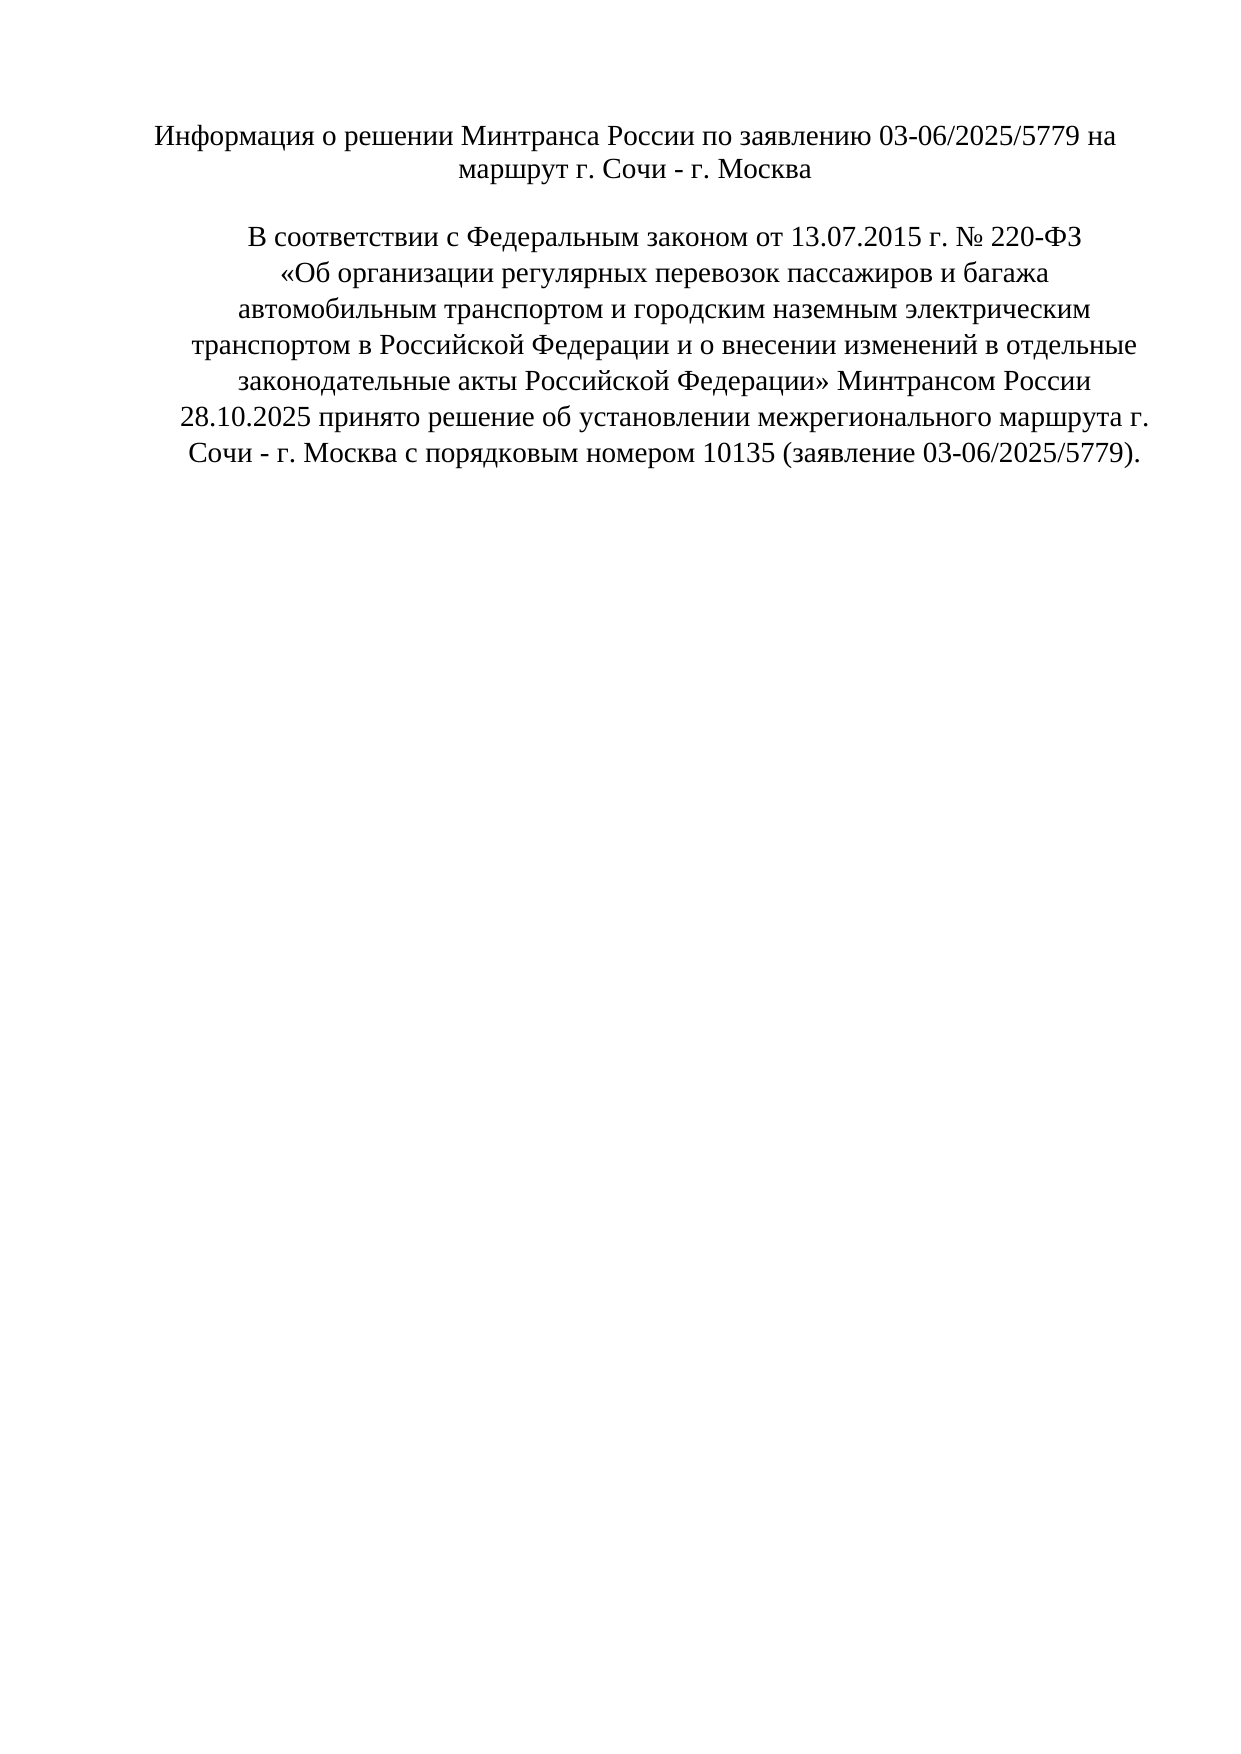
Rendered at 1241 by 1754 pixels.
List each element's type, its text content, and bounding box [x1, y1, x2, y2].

text Информация о решении Минтранса России по заявлению 03-06/2025/5779 на маршрут г. Сочи - г. Москва [118, 118, 1152, 185]
text В соответствии с Федеральным законом от 13.07.2015 г. № 220-ФЗ «Об организации регулярных перевозок пассажиров и багажа автомобильным транспортом и городским наземным электрическим транспортом в Российской Федерации и о внесении изменений в отдельные законодательные акты Российской Федерации» Минтрансом России 28.10.2025 принято решение об установлении межрегионального маршрута г. Сочи - г. Москва с порядковым номером 10135 (заявление 03-06/2025/5779). [177, 219, 1152, 469]
